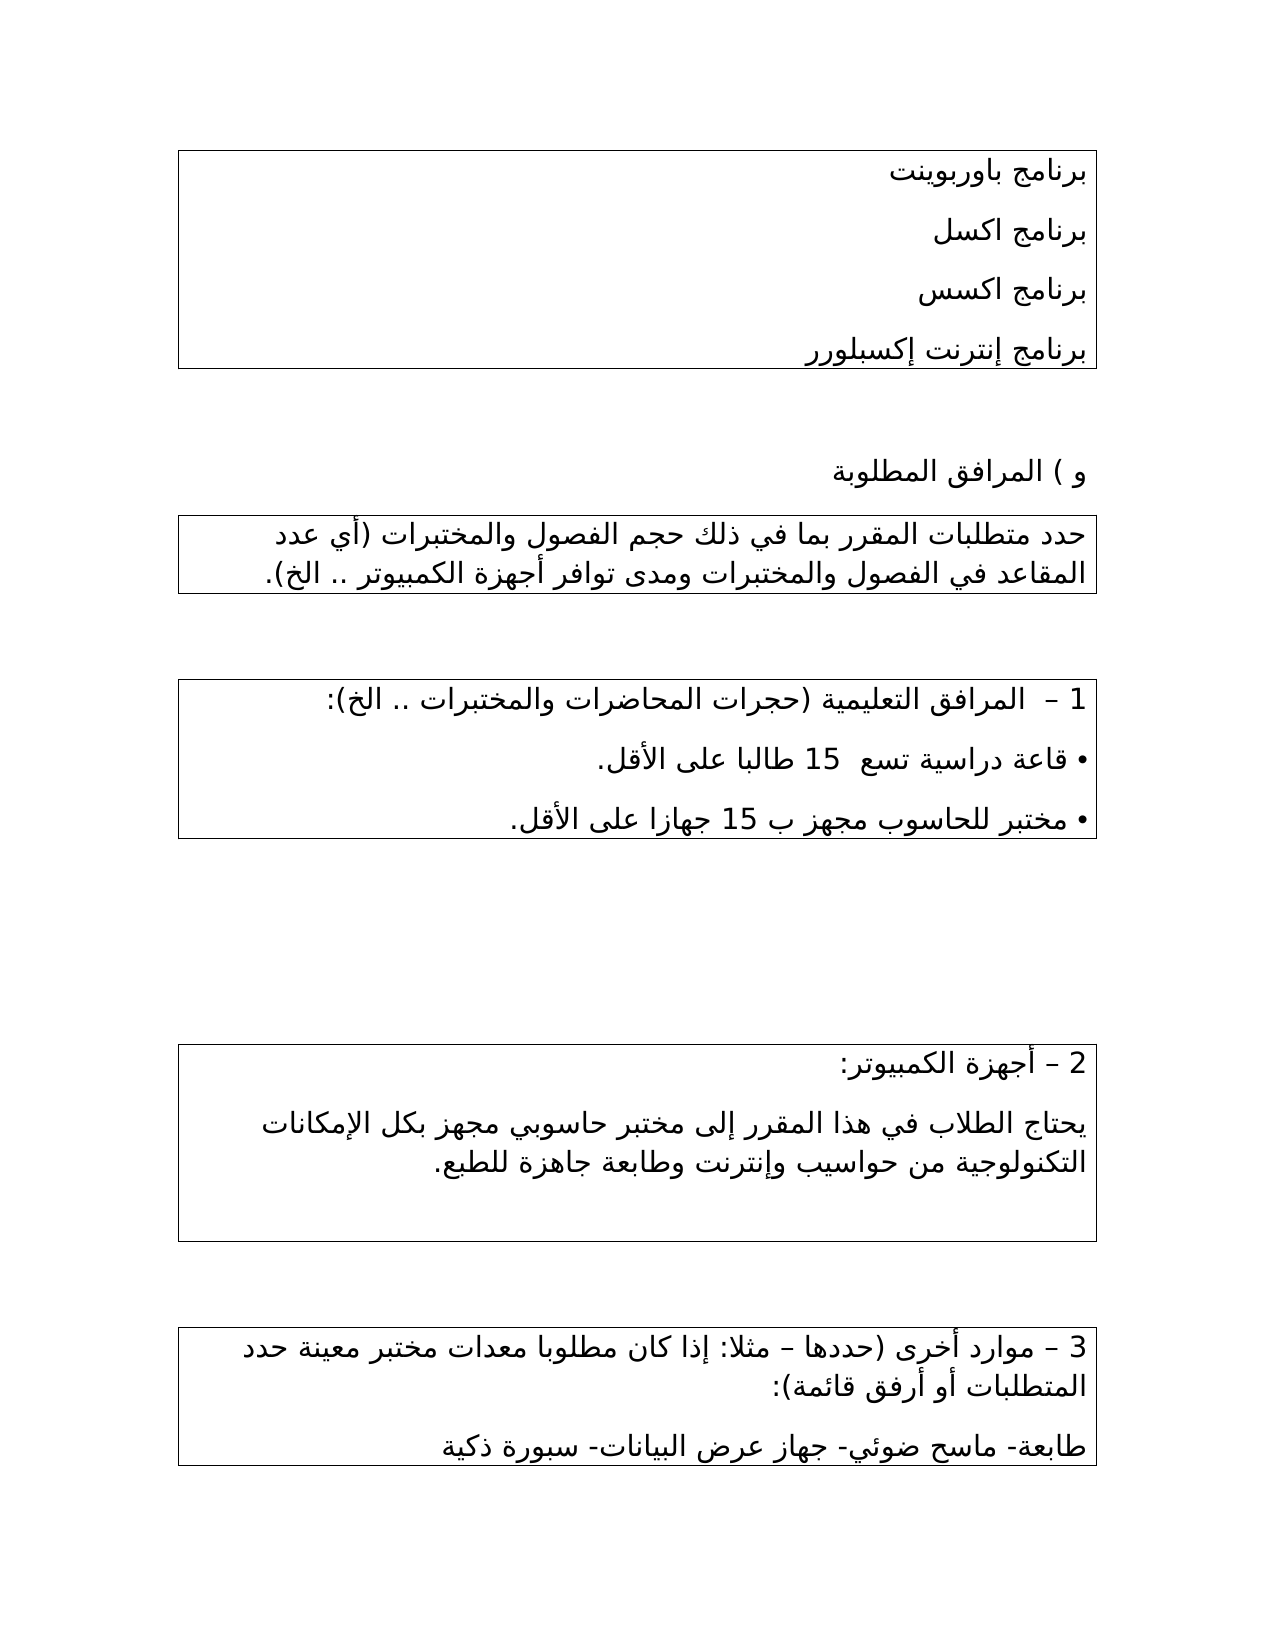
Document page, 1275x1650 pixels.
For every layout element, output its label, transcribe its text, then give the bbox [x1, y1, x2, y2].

text برنامج اكسل [179, 210, 1096, 247]
text 1 – المرافق التعليمية (حجرات المحاضرات والمختبرات .. الخ): [179, 680, 1096, 716]
text طابعة- ماسح ضوئي- جهاز عرض البيانات- سبورة ذكية [179, 1426, 1096, 1465]
text و ) المرافق المطلوبة [187, 455, 1087, 489]
text حدد متطلبات المقرر بما في ذلك حجم الفصول والمختبرات (أي عدد المقاعد في الفصول والمختبرات ومدى توافر أجهزة الكمبيوتر .. الخ). [179, 516, 1096, 593]
text برنامج إنترنت إكسبلورر [179, 329, 1096, 368]
text يحتاج الطلاب في هذا المقرر إلى مختبر حاسوبي مجهز بكل الإمكانات التكنولوجية من حواسيب وإنترنت وطابعة جاهزة للطبع. [179, 1103, 1096, 1179]
text برنامج باوربوينت [179, 151, 1096, 187]
text 2 – أجهزة الكمبيوتر: [179, 1045, 1096, 1081]
text • قاعة دراسية تسع 15 طالبا على الأقل. [179, 739, 1096, 776]
text برنامج اكسس [179, 269, 1096, 307]
text 3 – موارد أخرى (حددها – مثلا: إذا كان مطلوبا معدات مختبر معينة حدد المتطلبات أو أرفق قائمة): [179, 1328, 1096, 1403]
text • مختبر للحاسوب مجهز ب 15 جهازا على الأقل. [179, 799, 1096, 838]
